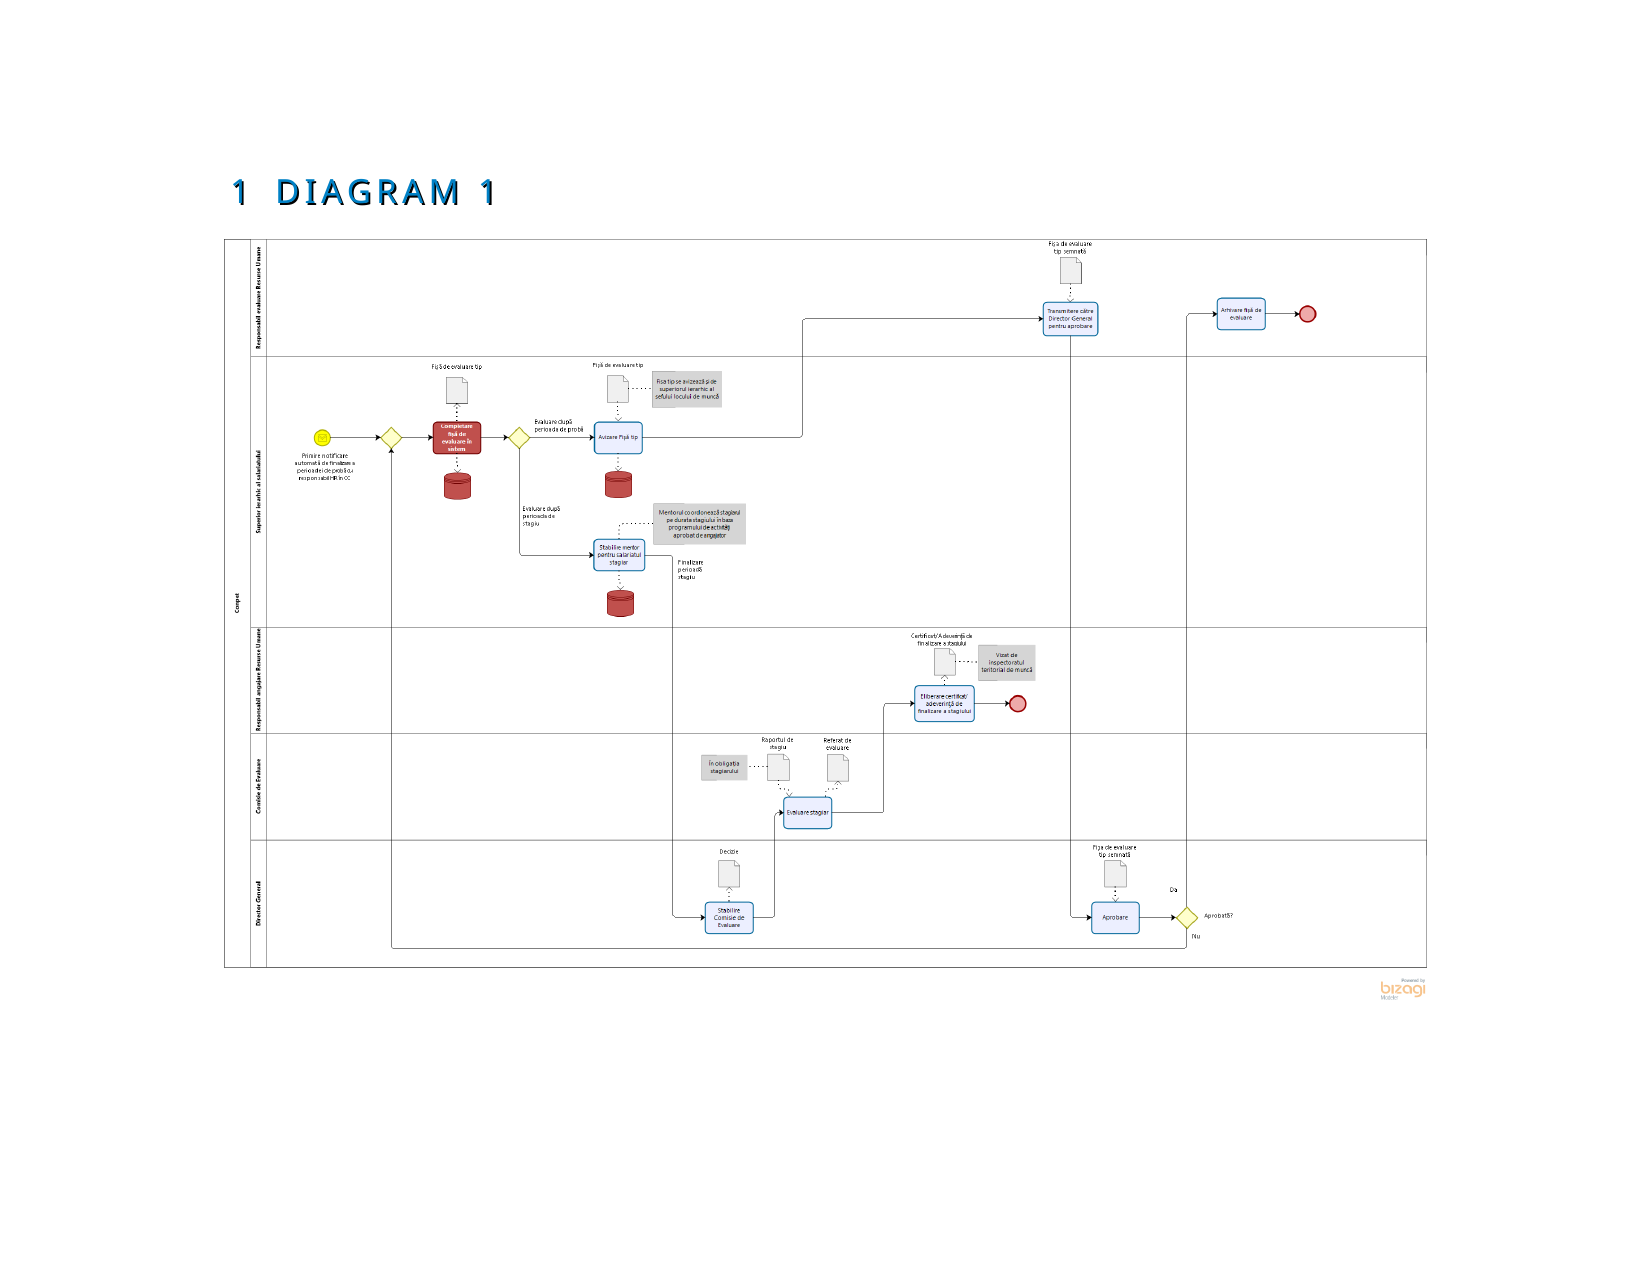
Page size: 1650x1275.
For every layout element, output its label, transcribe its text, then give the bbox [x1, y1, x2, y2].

picture [213, 226, 1437, 1016]
subtitle Diagram 1 [230, 168, 1473, 214]
